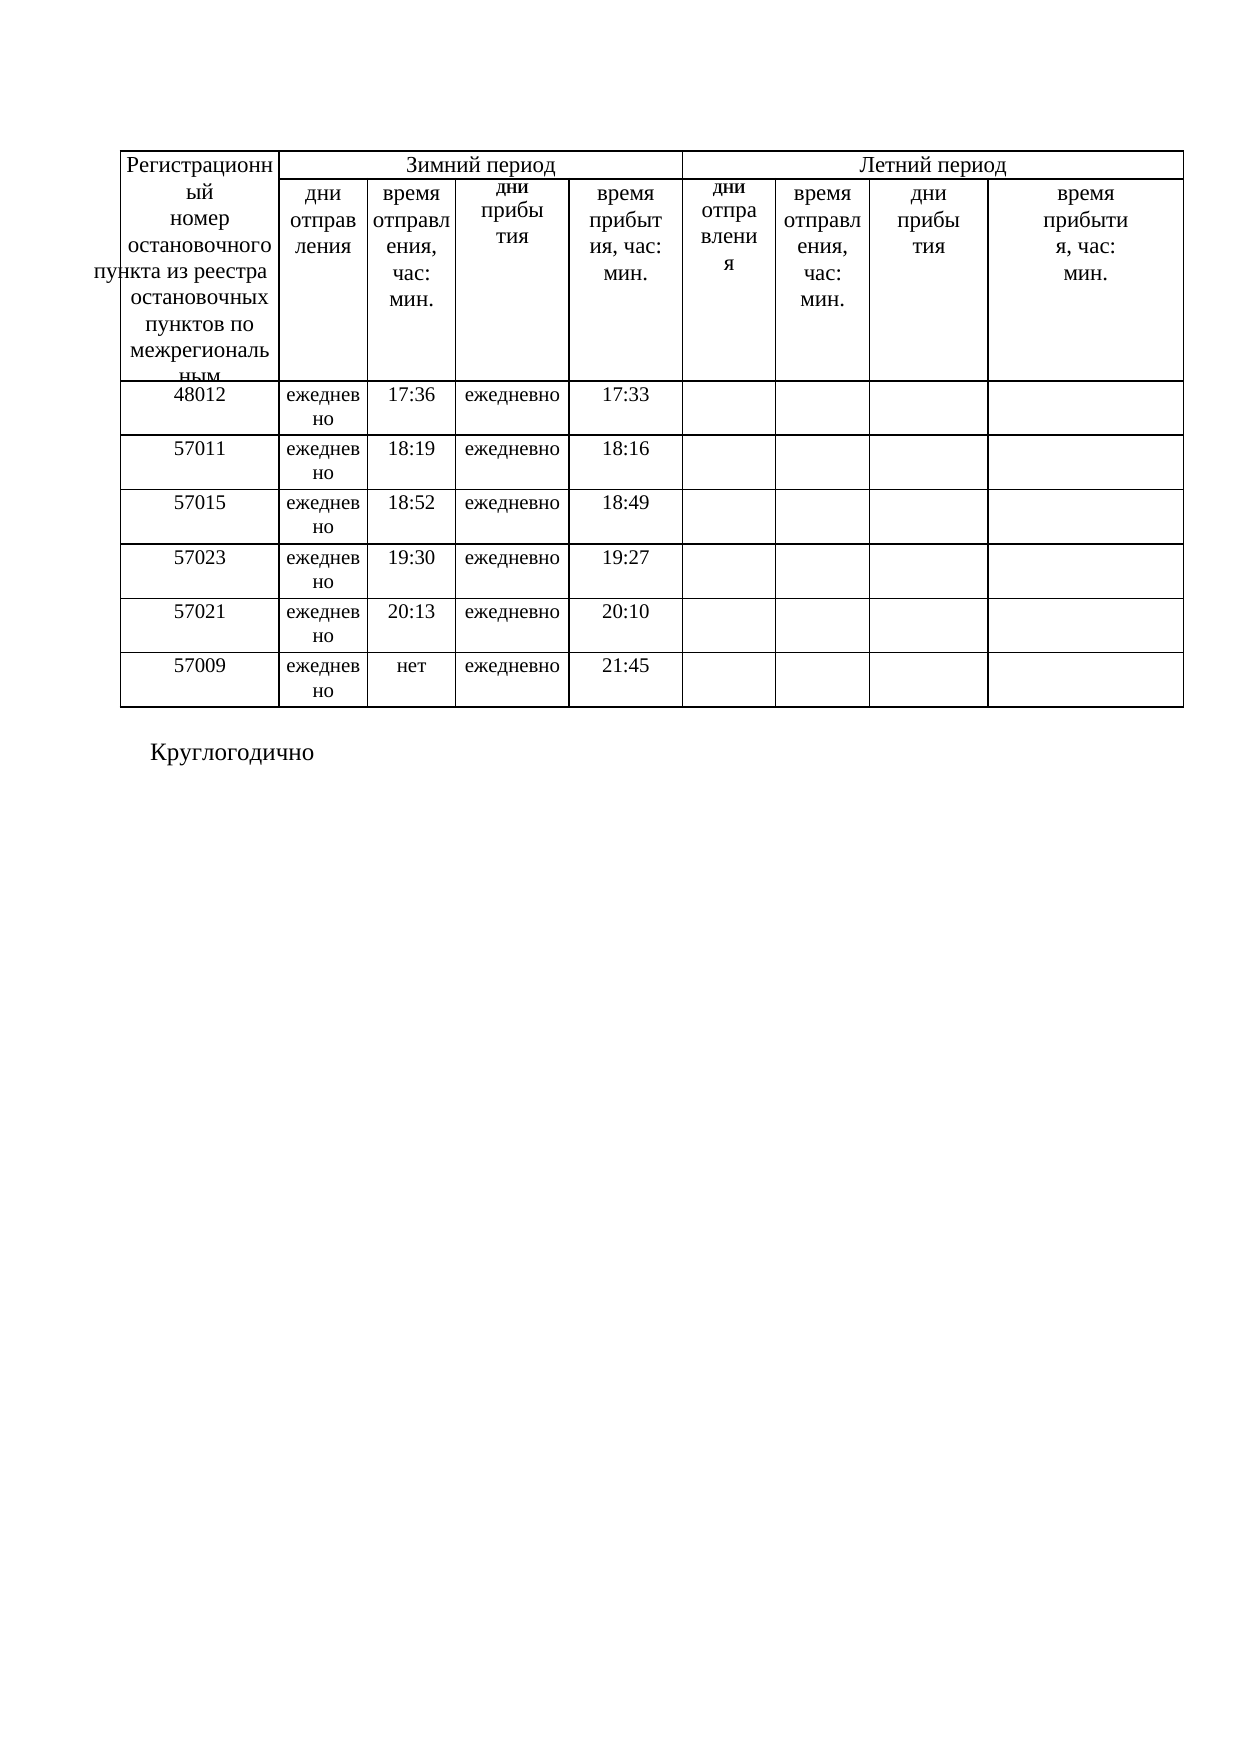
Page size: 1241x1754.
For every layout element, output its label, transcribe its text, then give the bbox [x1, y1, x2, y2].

table_cell время отправл ения, час: мин. [368, 180, 455, 380]
table_cell ежедневно [280, 490, 367, 543]
table_cell ежедневно [280, 545, 367, 597]
table_cell нет [368, 653, 455, 706]
table_cell [683, 653, 775, 706]
table_cell 19:27 [570, 545, 682, 597]
table_cell [870, 545, 987, 597]
table_cell дни отправ ления [280, 180, 367, 380]
table_cell ДНИ прибы тия [456, 180, 568, 380]
table_cell время прибыти я, час: мин. [989, 180, 1183, 380]
table_cell 48012 [121, 382, 278, 434]
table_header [121, 152, 278, 380]
table_cell время отправл ения, час: мин. [776, 180, 869, 380]
table_cell ежедневно [280, 382, 367, 434]
table_header Летний период [683, 152, 1183, 178]
table_cell [776, 490, 869, 543]
table_cell [870, 490, 987, 543]
table_header Зимний период [280, 152, 682, 178]
table_cell 57015 [121, 490, 278, 543]
text Круглогодично [150, 737, 1090, 765]
table_cell [870, 599, 987, 652]
table_cell [870, 436, 987, 489]
table_cell 20:10 [570, 599, 682, 652]
table_cell ежедневно [456, 436, 568, 489]
table_cell 21:45 [570, 653, 682, 706]
table_cell [776, 653, 869, 706]
table_cell [683, 545, 775, 597]
table_cell ежедневно [456, 382, 568, 434]
table_cell [989, 653, 1183, 706]
table_cell [989, 545, 1183, 597]
table_cell 19:30 [368, 545, 455, 597]
table_cell ежедневно [456, 653, 568, 706]
table_cell ежедневно [280, 653, 367, 706]
table_cell [989, 599, 1183, 652]
table_cell [870, 382, 987, 434]
table_cell ежедневно [280, 599, 367, 652]
table_cell [683, 599, 775, 652]
table_cell [776, 545, 869, 597]
table_cell время прибыт ия, час: мин. [570, 180, 682, 380]
table_cell [776, 436, 869, 489]
table_cell ежедневно [456, 490, 568, 543]
table_cell дни прибы тия [870, 180, 987, 380]
table_cell [776, 382, 869, 434]
table_cell [776, 599, 869, 652]
table_cell [870, 653, 987, 706]
table_cell 57011 [121, 436, 278, 489]
table_cell ежедневно [456, 599, 568, 652]
table_cell 17:36 [368, 382, 455, 434]
table_cell 18:16 [570, 436, 682, 489]
table_cell 17:33 [570, 382, 682, 434]
table_cell ежедневно [280, 436, 367, 489]
table_cell 20:13 [368, 599, 455, 652]
table_cell [989, 490, 1183, 543]
table_cell [989, 382, 1183, 434]
table_cell [683, 382, 775, 434]
table_cell 57021 [121, 599, 278, 652]
table_cell [683, 490, 775, 543]
table_cell 57009 [121, 653, 278, 706]
table_cell [989, 436, 1183, 489]
table_cell ДНИ отпра влени я [683, 180, 775, 380]
table_cell 18:52 [368, 490, 455, 543]
table_cell ежедневно [456, 545, 568, 597]
table_cell 57023 [121, 545, 278, 597]
table_cell 18:19 [368, 436, 455, 489]
table_cell [683, 436, 775, 489]
table_cell 18:49 [570, 490, 682, 543]
